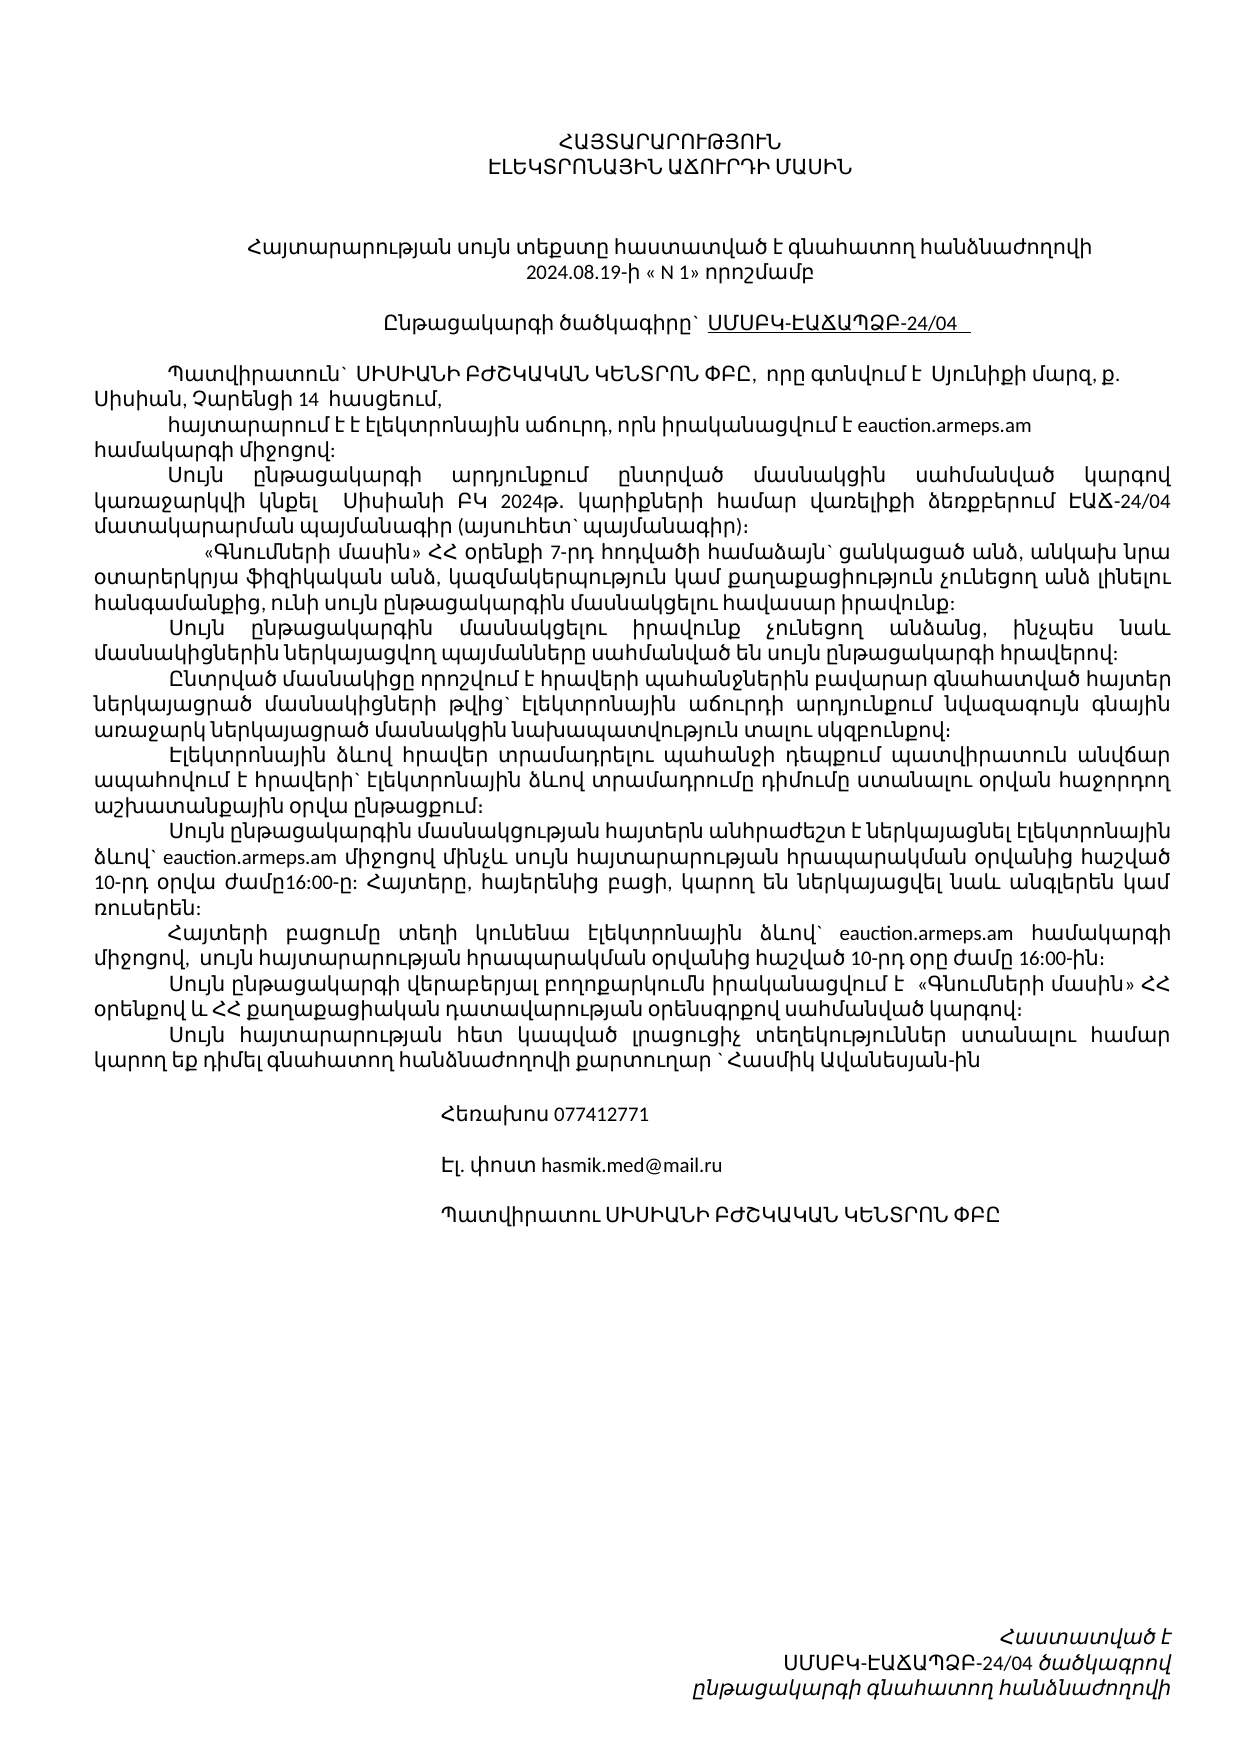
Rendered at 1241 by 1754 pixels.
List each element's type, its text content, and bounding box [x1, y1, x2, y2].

text ԷԼԵԿՏՐՈՆԱՅԻՆ ԱՃՈՒՐԴԻ ՄԱՍԻՆ [94, 154, 1171, 180]
text 2024.08.19 -ի « N 1» որոշմամբ [94, 259, 1171, 285]
text Ընթացակարգի ծածկագիրը` ՍՄՍԲԿ-ԷԱՃԱՊՁԲ-24/04 [94, 310, 1171, 336]
text ՍՄՍԲԿ-ԷԱՃԱՊՁԲ-24/04 ծածկագրով [94, 1650, 1171, 1675]
text ընթացակարգի գնահատող հանձնաժողովի [94, 1675, 1171, 1701]
text Հեռախոս 077412771 [94, 1101, 1171, 1126]
text «Գնումների մասին» ՀՀ օրենքի 7-րդ հոդվածի համաձայն` ցանկացած անձ, անկախ նրա օտարերկրյա ֆիզիկական անձ, կազմակերպություն կամ քաղաքացիություն չունեցող անձ լինելու հանգամանքից, ունի սույն ընթացակարգին մասնակցելու հավասար իրավունք: [94, 539, 1171, 615]
text Սույն ընթացակարգի վերաբերյալ բողոքարկումն իրականացվում է «Գնումների մասին» ՀՀ օրենքով և ՀՀ քաղաքացիական դատավարության օրենսգրքով սահմանված կարգով։ [94, 971, 1171, 1022]
text Սույն ընթացակարգի արդյունքում ընտրված մասնակցին սահմանված կարգով կառաջարկվի կնքել Սիսիանի ԲԿ 2024թ․ կարիքների համար վառելիքի ձեռքբերում ԷԱՃ-24/04 մատակարարման պայմանագիր (այսուհետ` պայմանագիր)։ [94, 463, 1171, 539]
text Պատվիրատուն` ՍԻՍԻԱՆԻ ԲԺՇԿԱԿԱՆ ԿԵՆՏՐՈՆ ՓԲԸ, որը գտնվում է Սյունիքի մարզ, ք. Սիսիան, Չարենցի 14 հասցեում, [94, 361, 1171, 412]
text հայտարարում է է էլեկտրոնային աճուրդ, որն իրականացվում է eauction.armeps.am համակարգի միջոցով: [94, 412, 1171, 463]
text Հաստատված է [94, 1624, 1171, 1650]
text Սույն ընթացակարգին մասնակցության հայտերն անհրաժեշտ է ներկայացնել էլեկտրոնային ձևով` eauction.armeps.am միջոցով մինչև սույն հայտարարության հրապարակման օրվանից հաշված 10-րդ օրվա ժամը16:00-ը: Հայտերը, հայերենից բացի, կարող են ներկայացվել նաև անգլերեն կամ ռուսերեն: [94, 818, 1171, 920]
text Պատվիրատու ՍԻՍԻԱՆԻ ԲԺՇԿԱԿԱՆ ԿԵՆՏՐՈՆ ՓԲԸ [94, 1203, 1171, 1228]
text Սույն ընթացակարգին մասնակցելու իրավունք չունեցող անձանց, ինչպես նաև մասնակիցներին ներկայացվող պայմանները սահմանված են սույն ընթացակարգի հրավերով: [94, 615, 1171, 666]
text Հայտերի բացումը տեղի կունենա էլեկտրոնային ձևով` eauction.armeps.am համակարգի միջոցով, սույն հայտարարության հրապարակման օրվանից հաշված 10-րդ օրը ժամը 16:00-ին։ [94, 920, 1171, 971]
text Էլ. փոստ hasmik.med@mail.ru [94, 1152, 1171, 1177]
text Հայտարարության սույն տեքստը հաստատված է գնահատող հանձնաժողովի [94, 234, 1171, 259]
text Ընտրված մասնակիցը որոշվում է հրավերի պահանջներին բավարար գնահատված հայտեր ներկայացրած մասնակիցների թվից` էլեկտրոնային աճուրդի արդյունքում նվազագույն գնային առաջարկ ներկայացրած մասնակցին նախապատվություն տալու սկզբունքով։ [94, 666, 1171, 742]
text Սույն հայտարարության հետ կապված լրացուցիչ տեղեկություններ ստանալու համար կարող եք դիմել գնահատող հանձնաժողովի քարտուղար ` Հասմիկ Ավանեսյան-ին [94, 1022, 1171, 1073]
text Էլեկտրոնային ձևով հրավեր տրամադրելու պահանջի դեպքում պատվիրատուն անվճար ապահովում է հրավերի` էլեկտրոնային ձևով տրամադրումը դիմումը ստանալու օրվան հաջորդող աշխատանքային օրվա ընթացքում։ [94, 742, 1171, 818]
text ՀԱՅՏԱՐԱՐՈՒԹՅՈՒՆ [94, 129, 1171, 154]
